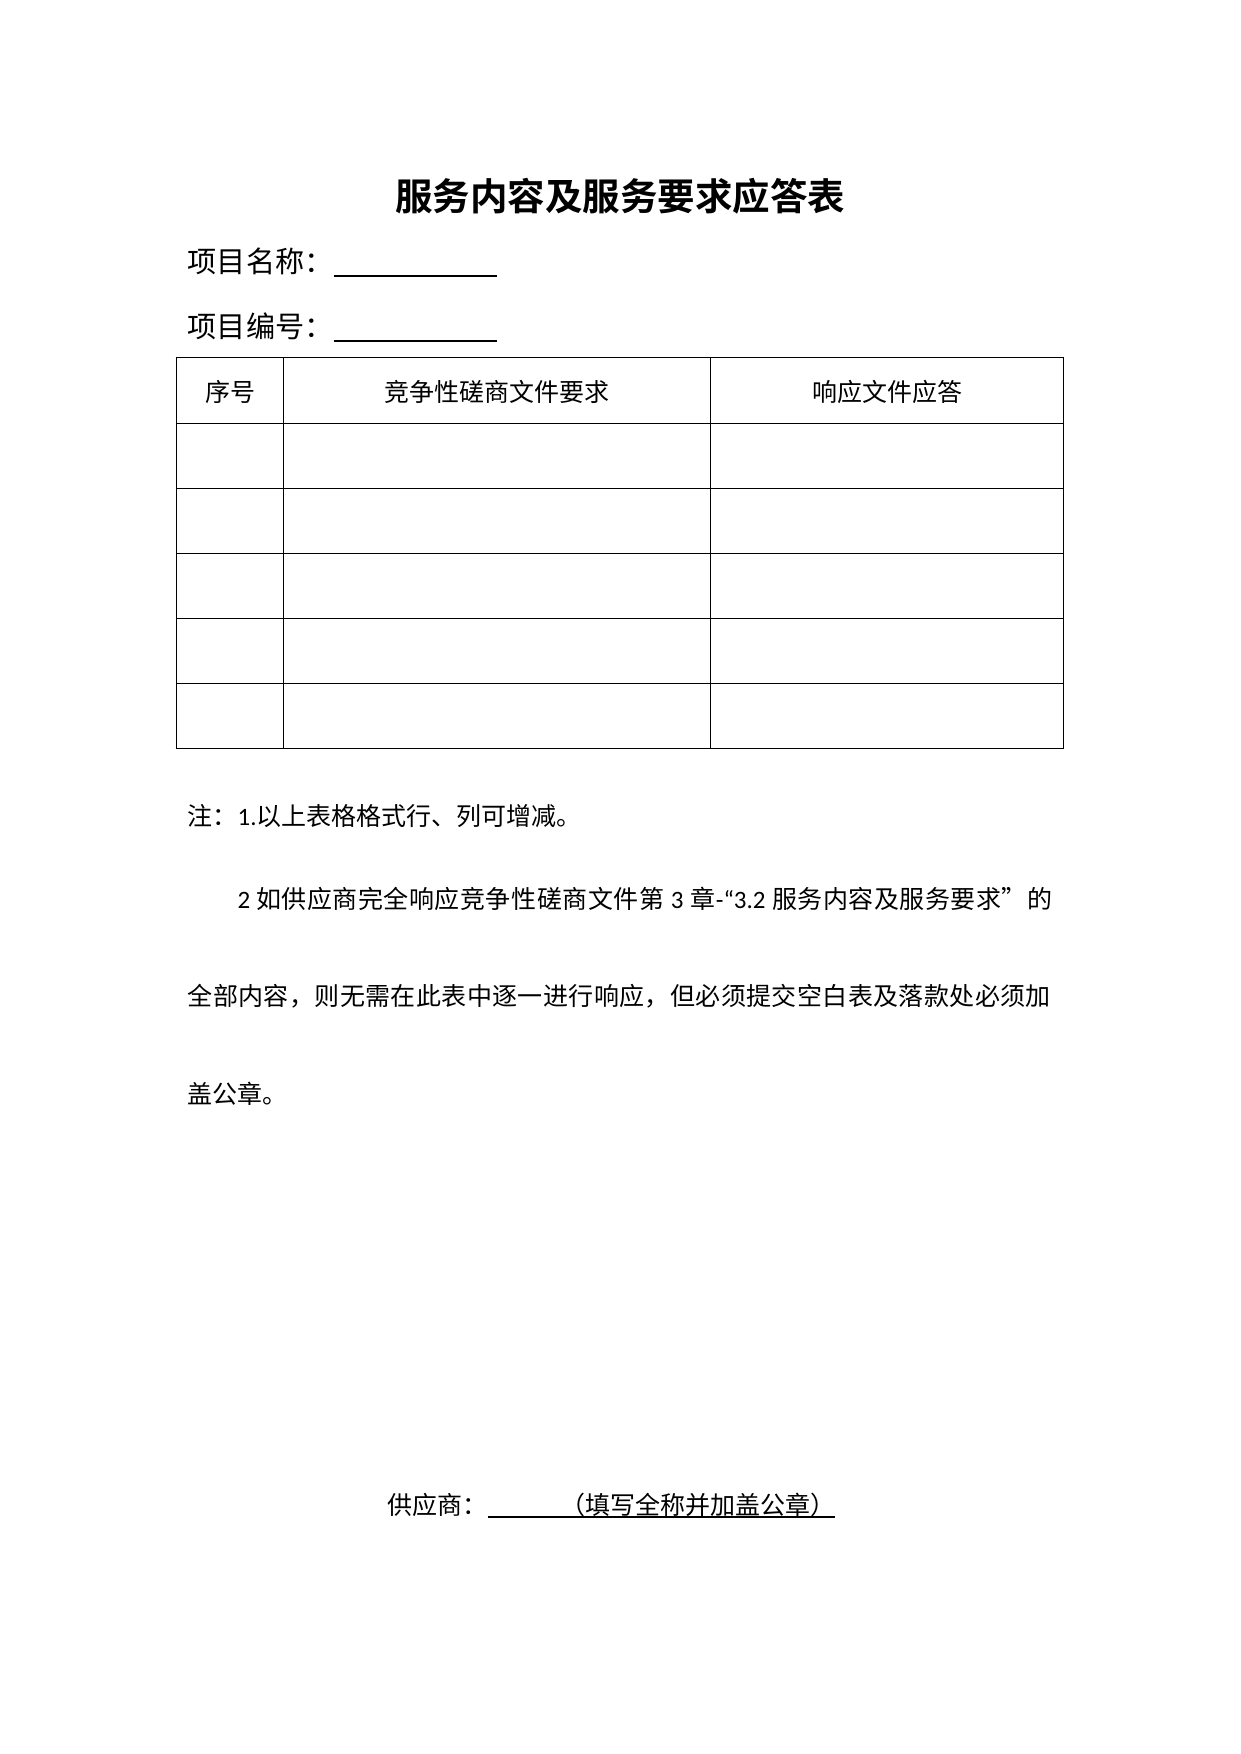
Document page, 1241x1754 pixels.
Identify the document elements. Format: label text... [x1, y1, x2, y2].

table_cell [284, 424, 710, 488]
table_cell [711, 554, 1063, 618]
table_cell [177, 554, 283, 618]
table_header 序号 [177, 358, 283, 423]
text 项目名称： [187, 227, 1053, 292]
text 服务内容及服务要求应答表 [187, 162, 1053, 227]
table_cell [284, 619, 710, 683]
text 项目编号： [187, 292, 1053, 357]
table_cell [711, 489, 1063, 553]
text 供应商： （填写全称并加盖公章） [187, 1471, 1053, 1536]
text 2如供应商完全响应竞争性磋商文件第 3 章-“3.2 服务内容及服务要求”的全部内容，则无需在此表中逐一进行响应，但必须提交空白表及落款处必须加盖公章。 [187, 865, 1053, 1125]
table_header 响应文件应答 [711, 358, 1063, 423]
table_header 竞争性磋商文件要求 [284, 358, 710, 423]
table_cell [711, 684, 1063, 748]
table_cell [711, 619, 1063, 683]
table_cell [177, 489, 283, 553]
table_cell [284, 489, 710, 553]
table_cell [177, 424, 283, 488]
table_cell [284, 684, 710, 748]
table_cell [177, 684, 283, 748]
table_cell [711, 424, 1063, 488]
table_cell [177, 619, 283, 683]
text 注：1.以上表格格式行、列可增减。 [187, 782, 1053, 847]
table_cell [284, 554, 710, 618]
